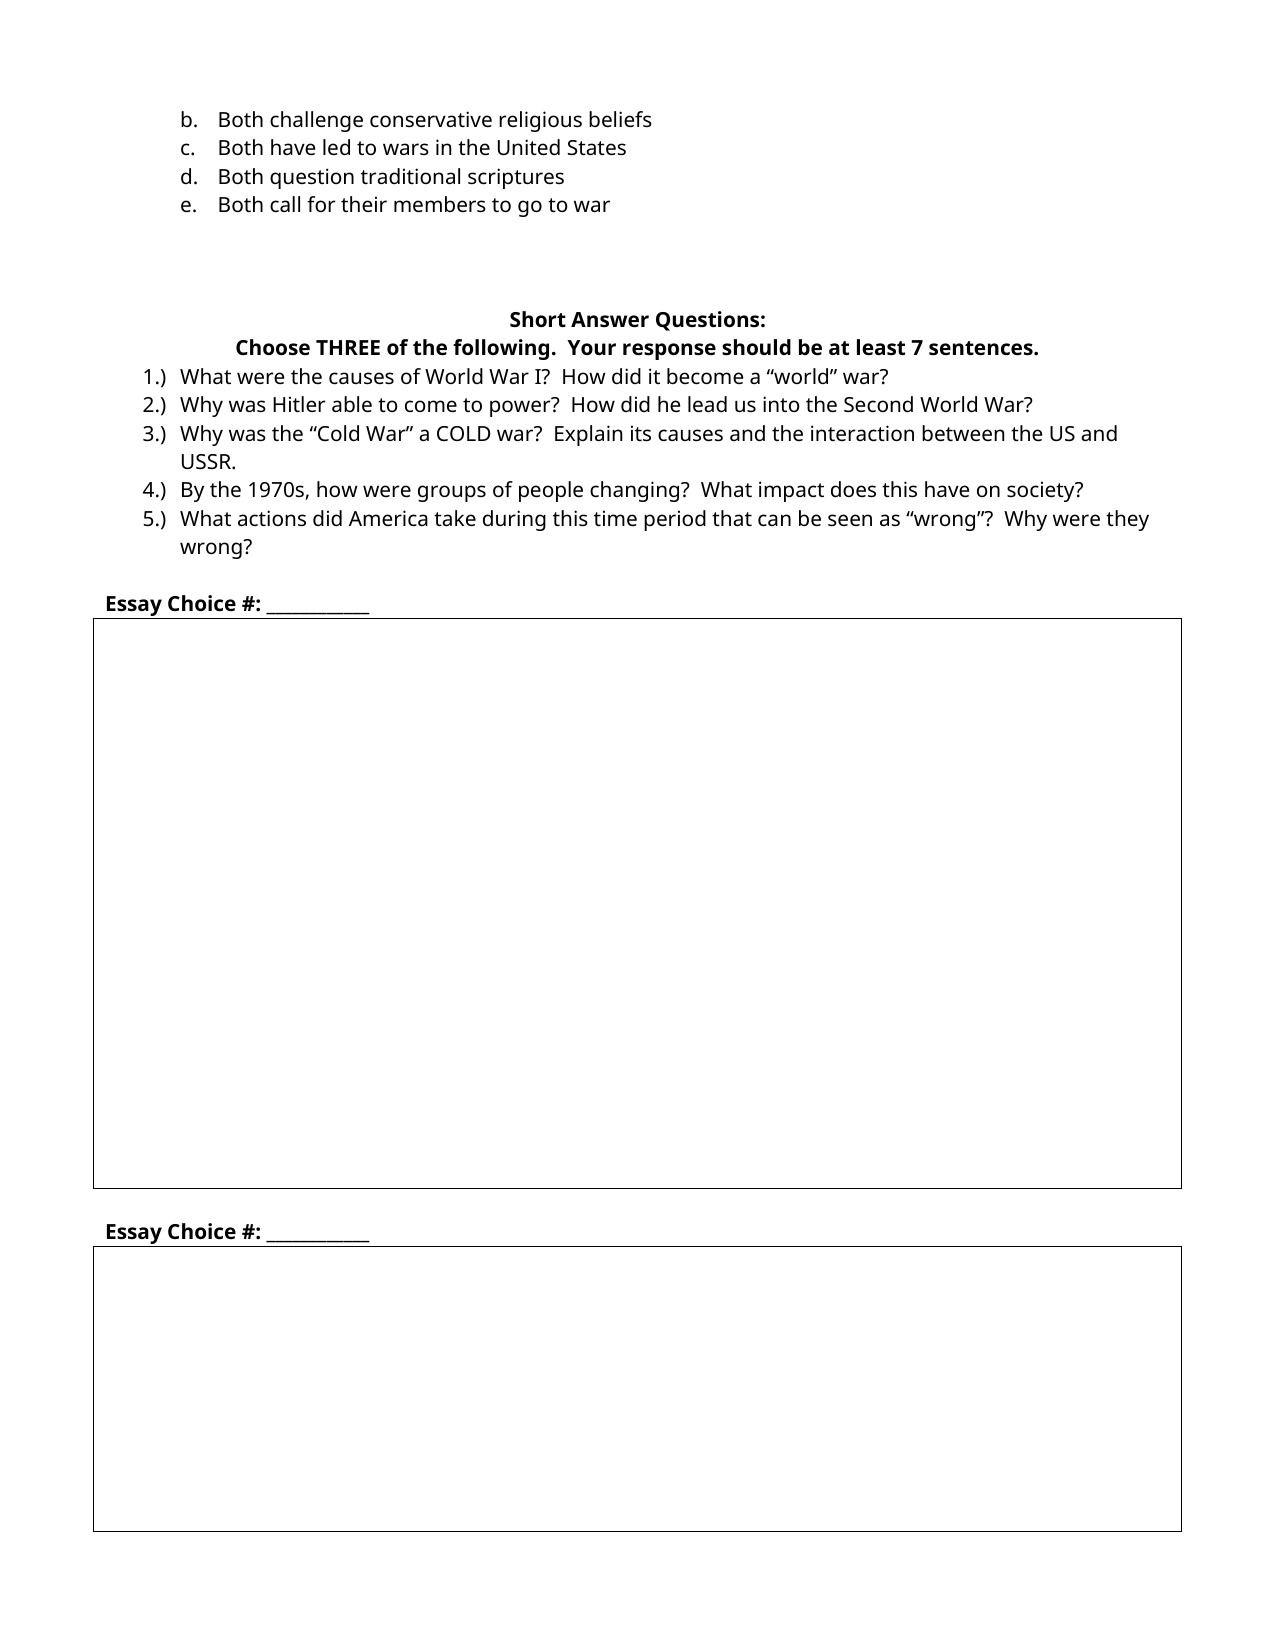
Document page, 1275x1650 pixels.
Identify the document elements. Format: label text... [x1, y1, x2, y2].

list Both call for their members to go to war [180, 190, 1170, 219]
list Why was Hitler able to come to power? How did he lead us into the Second World War? [142, 390, 1170, 419]
list Both challenge conservative religious beliefs [180, 105, 1170, 133]
list Both question traditional scriptures [180, 162, 1170, 190]
list What actions did America take during this time period that can be seen as “wrong”? Why were they wrong? [142, 504, 1170, 561]
list What were the causes of World War I? How did it become a “world” war? [142, 362, 1170, 390]
list Both have led to wars in the United States [180, 133, 1170, 162]
text Choose THREE of the following. Your response should be at least 7 sentences. [105, 333, 1170, 362]
table_header [94, 619, 1181, 1188]
table_header [94, 1247, 1181, 1531]
list Why was the “Cold War” a COLD war? Explain its causes and the interaction between the US and USSR. [142, 419, 1170, 476]
text Essay Choice #: ____________ [105, 589, 1170, 618]
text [105, 1217, 1170, 1246]
text Short Answer Questions: [105, 305, 1170, 333]
list By the 1970s, how were groups of people changing? What impact does this have on society? [142, 476, 1170, 504]
